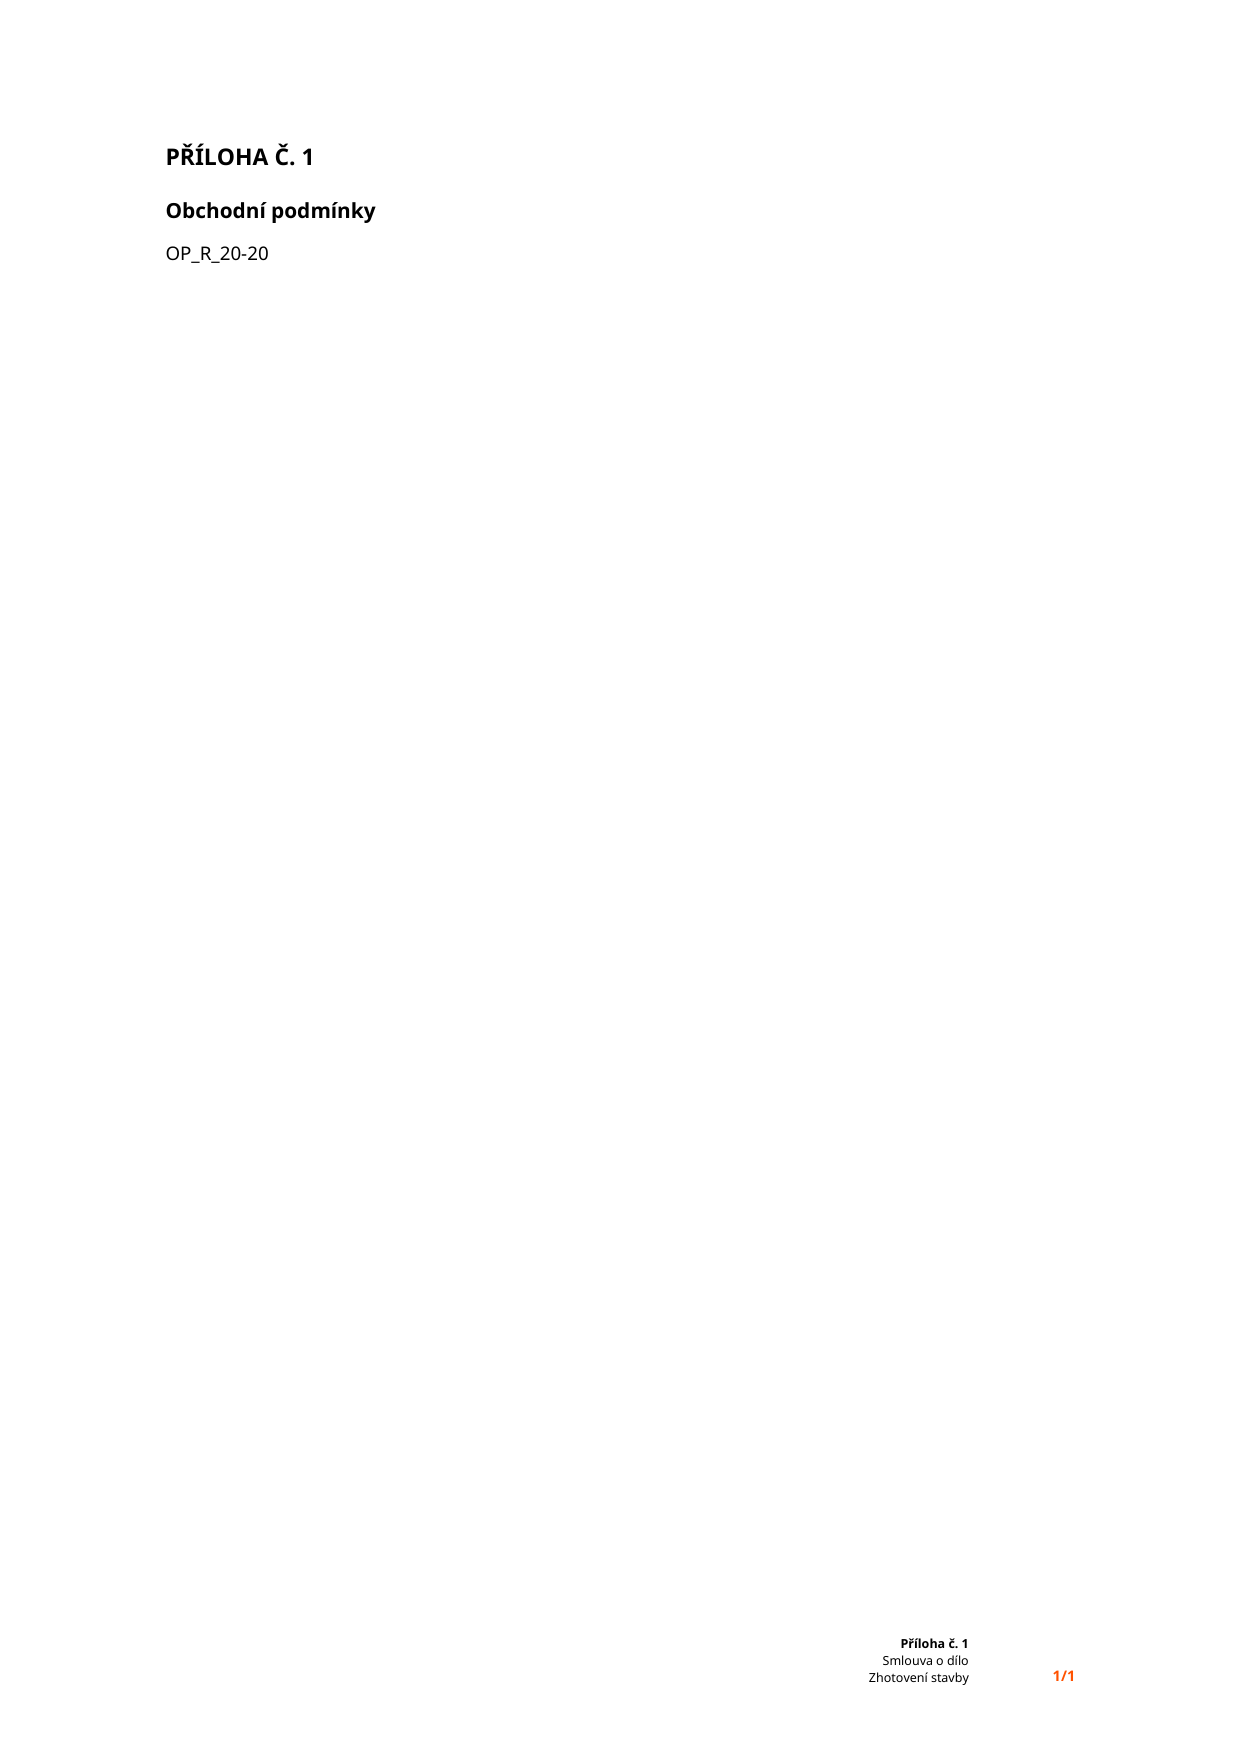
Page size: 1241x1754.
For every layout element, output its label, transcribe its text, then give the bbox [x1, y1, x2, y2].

text Příloha č. 1 [165, 141, 1075, 173]
text Obchodní podmínky [165, 197, 1075, 225]
text OP_R_20-20 [165, 240, 1075, 266]
